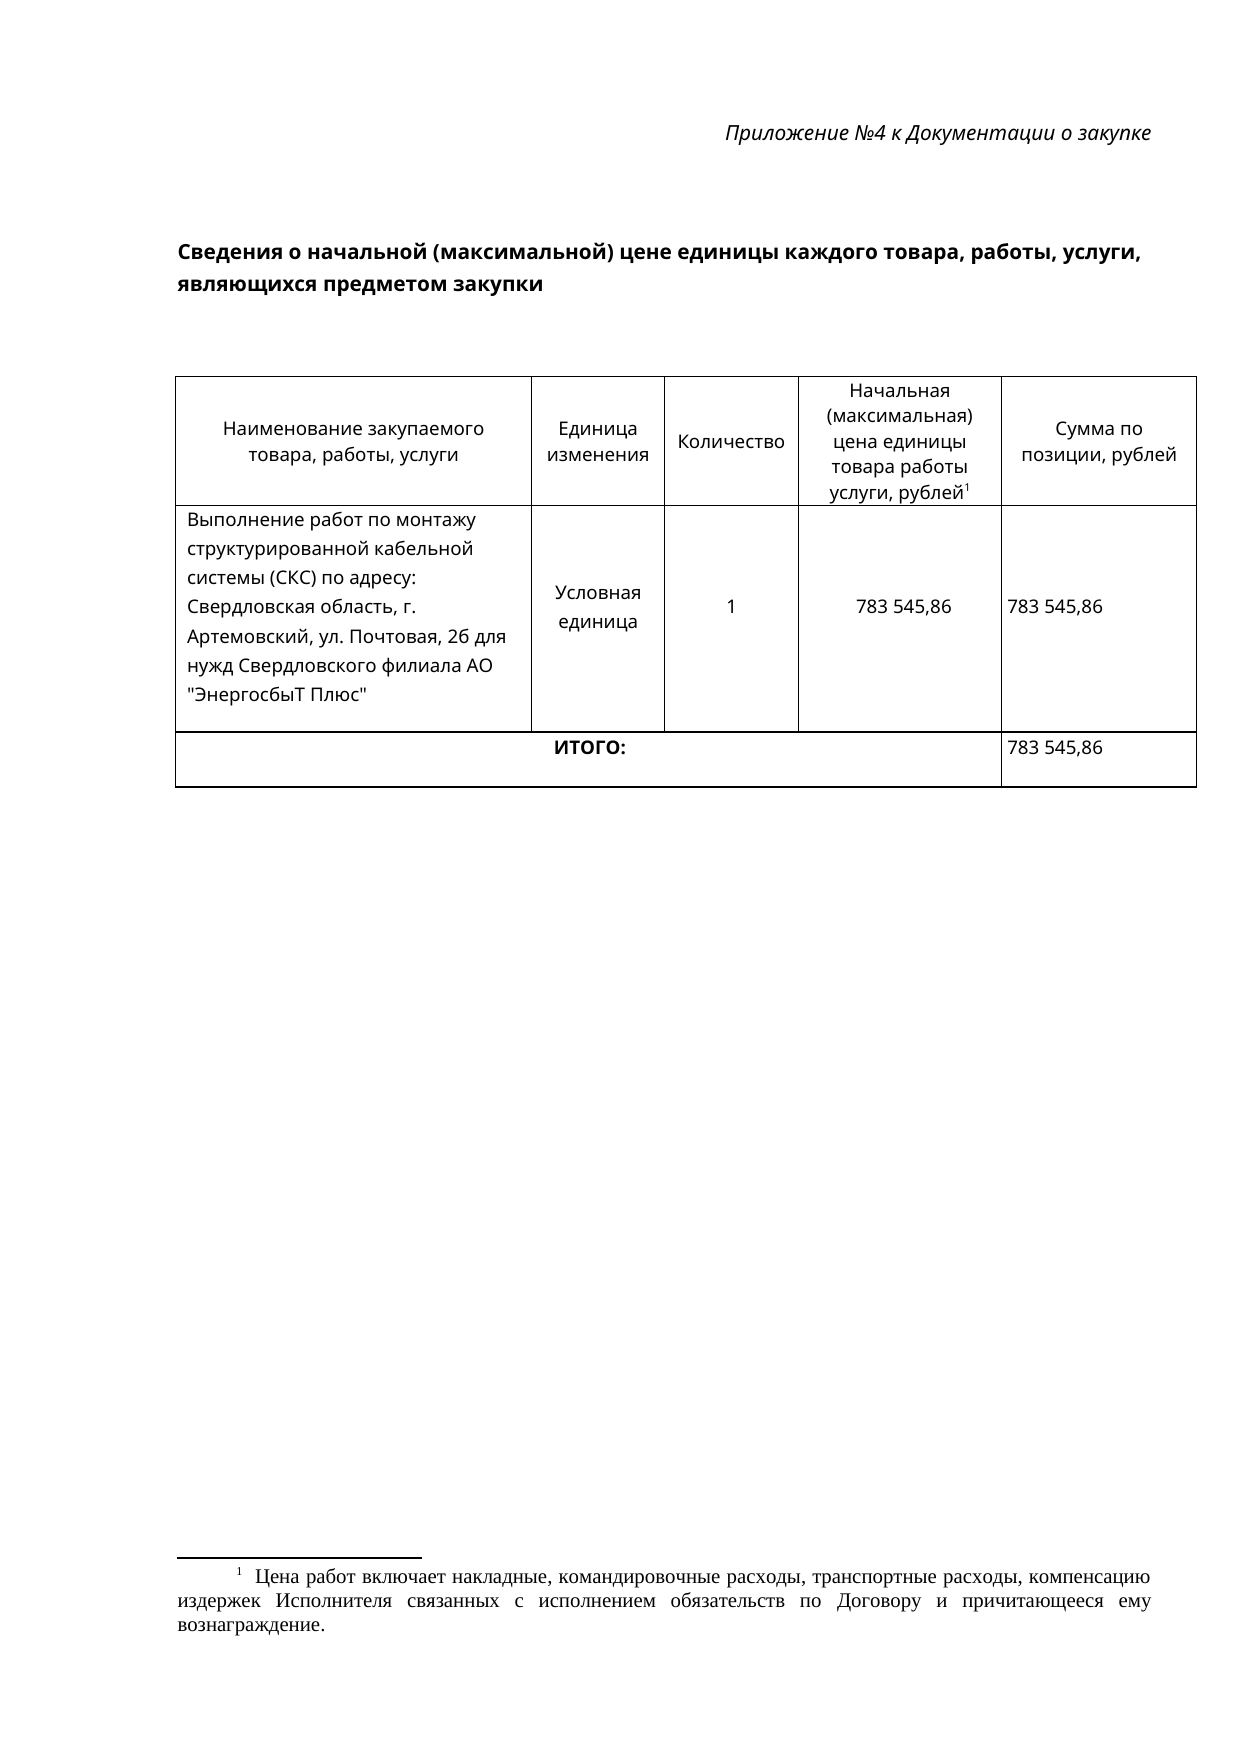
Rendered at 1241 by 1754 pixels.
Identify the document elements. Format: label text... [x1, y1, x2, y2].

table_header Сумма по позиции, рублей [1002, 377, 1196, 505]
table_cell 783 545,86 [1002, 506, 1196, 731]
table_header Начальная (максимальная) цена единицы товара работы услуги, рублей [799, 377, 1001, 505]
table_cell 1 [665, 506, 798, 731]
table_header Наименование закупаемого товара, работы, услуги [176, 377, 531, 505]
text Сведения о начальной (максимальной) цене единицы каждого товара, работы, услуги, являющихся предметом закупки [177, 237, 1152, 298]
table_header Количество [665, 377, 798, 505]
table_cell Выполнение работ по монтажу структурированной кабельной системы (СКС) по адресу: Свердловская область, г. Артемовский, ул. Почтовая, 2б для нужд Свердловского филиала АО "ЭнергосбыТ Плюс" [176, 506, 531, 731]
table_cell 783 545,86 [799, 506, 1001, 731]
table_cell Условная единица [532, 506, 664, 731]
table_cell ИТОГО: [176, 733, 1001, 786]
table_header Единица изменения [532, 377, 664, 505]
table_cell 783 545,86 [1002, 733, 1196, 786]
list Приложение №4 к Документации о закупке [252, 118, 1152, 147]
